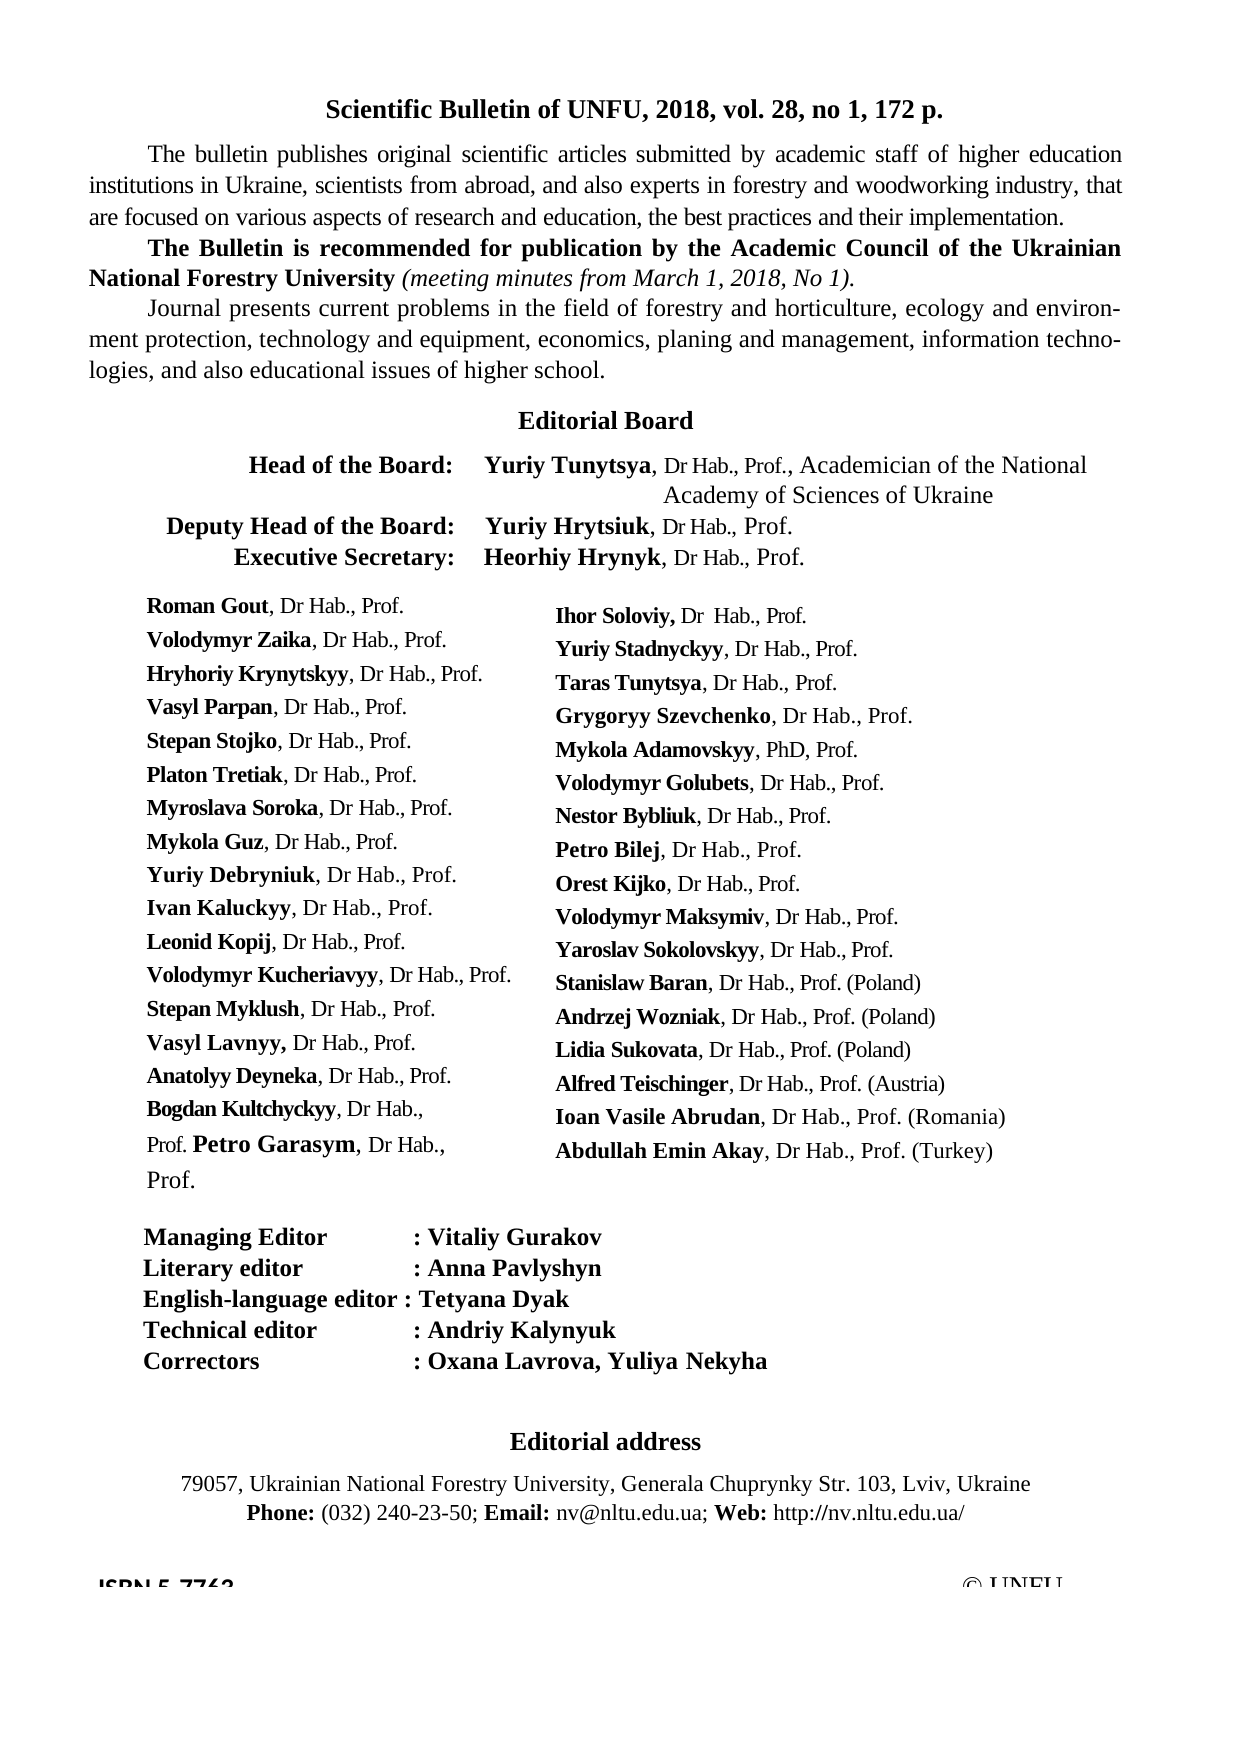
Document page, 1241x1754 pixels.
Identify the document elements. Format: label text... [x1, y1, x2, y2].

text Editorial Board [275, 405, 936, 435]
text Roman Gout, Dr Hab., Prof. Volodymyr Zaika, Dr Hab., Prof. Hryhoriy Krynytskyy, Dr Hab., Prof. Vasyl Parpan, Dr Hab., Prof. [146, 592, 504, 720]
text Stepan Stojko, Dr Hab., Prof. Platon Tretiak, Dr Hab., Prof. Myroslava Soroka, Dr Hab., Prof. Mykola Guz, Dr Hab., Prof. [146, 727, 467, 854]
text Ihor Soloviy, Dr Hab., Prof. Yuriy Stadnyckyy, Dr Hab., Prof. Taras Tunytsya, Dr Hab., Prof. [555, 602, 859, 696]
text Petro Bilej, Dr Hab., Prof. [555, 836, 1165, 862]
text Yuriy Debryniuk, Dr Hab., Prof. [146, 862, 512, 887]
text Editorial address [275, 1426, 936, 1456]
text Stanislaw Baran, Dr Hab., Prof. (Poland) Andrzej Wozniak, Dr Hab., Prof. (Poland) Lidia Sukovata, Dr Hab., Prof. (Poland) Alfred Teischinger, Dr Hab., Prof. (Austria) [555, 969, 967, 1096]
text Executive Secretary: Heorhiy Hrynyk, Dr Hab., Prof. [233, 542, 1165, 571]
text The Bulletin is recommended for publication by the Academic Council of the Ukrainian National Forestry University (meeting minutes from March 1, 2018, No 1). [88, 233, 1122, 292]
text Abdullah Emin Akay, Dr Hab., Prof. (Turkey) [555, 1137, 1165, 1163]
subtitle The bulletin publishes original scientific articles submitted by academic staff of higher education institutions in Ukraine, scientists from abroad, and also experts in forestry and woodworking industry, that are focused on various aspects of research and education, the best practices and their implementation. [88, 139, 1123, 230]
text Vasyl Lavnyy, Dr Hab., Prof. Anatolyy Deyneka, Dr Hab., Prof. Bogdan Kultchyckyy, Dr Hab., Prof. Petro Garasym, Dr Hab., Prof. [146, 1029, 467, 1193]
text Grygoryy Szevchenko, Dr Hab., Prof. [555, 703, 1165, 729]
text Leonid Kopij, Dr Hab., Prof. Volodymyr Kucheriavyy, Dr Hab., Prof. Stepan Myklush, Dr Hab., Prof. [146, 928, 512, 1021]
text Managing Editor : Vitaliy Gurakov Literary editor : Anna Pavlyshyn English-language editor : Tetyana Dyak Technical editor : Andriy Kalynyuk [143, 1222, 617, 1344]
text Orest Kijko, Dr Hab., Prof. Volodymyr Maksymiv, Dr Hab., Prof. Yaroslav Sokolovskyy, Dr Hab., Prof. [555, 869, 901, 962]
subtitle Scientific Bulletin of UNFU, 2018, vol. 28, no 1, 172 p. [325, 94, 1165, 125]
text Phone: (032) 240-23-50; Еmail: nv@nltu.edu.ua; Web: http://nv.nltu.edu.ua/ [154, 1499, 1057, 1525]
text Ivan Kaluckyy, Dr Hab., Prof. [146, 894, 512, 921]
subtitle Journal presents current problems in the field of forestry and horticulture, ecology and environ- ment protection, technology and equipment, economics, planing and management, information techno- logies, and also educational issues of higher school. [88, 293, 1123, 384]
text Deputy Head of the Board: Yuriy Hrytsiuk, Dr Hab., Prof. [166, 511, 1165, 540]
text Ioan Vasile Abrudan, Dr Hab., Prof. (Romania) [555, 1104, 1165, 1129]
subtitle Academy of Sciences of Ukraine [663, 480, 1165, 509]
text Correctors : Оxana Lavrova, Yuliya Nekyha [143, 1346, 1165, 1375]
text Mykola Adamovskyy, PhD, Prof. Volodymyr Golubets, Dr Hab., Prof. Nestor Bybliuk, Dr Hab., Prof. [555, 736, 901, 829]
text Head of the Board: Yuriy Tunytsya, Dr Hab., Prof., Academician of the National [248, 450, 1165, 479]
subtitle 79057, Ukrainian National Forestry University, Generala Chuprynky Str. 103, Lviv, Ukraine [105, 1471, 1107, 1497]
